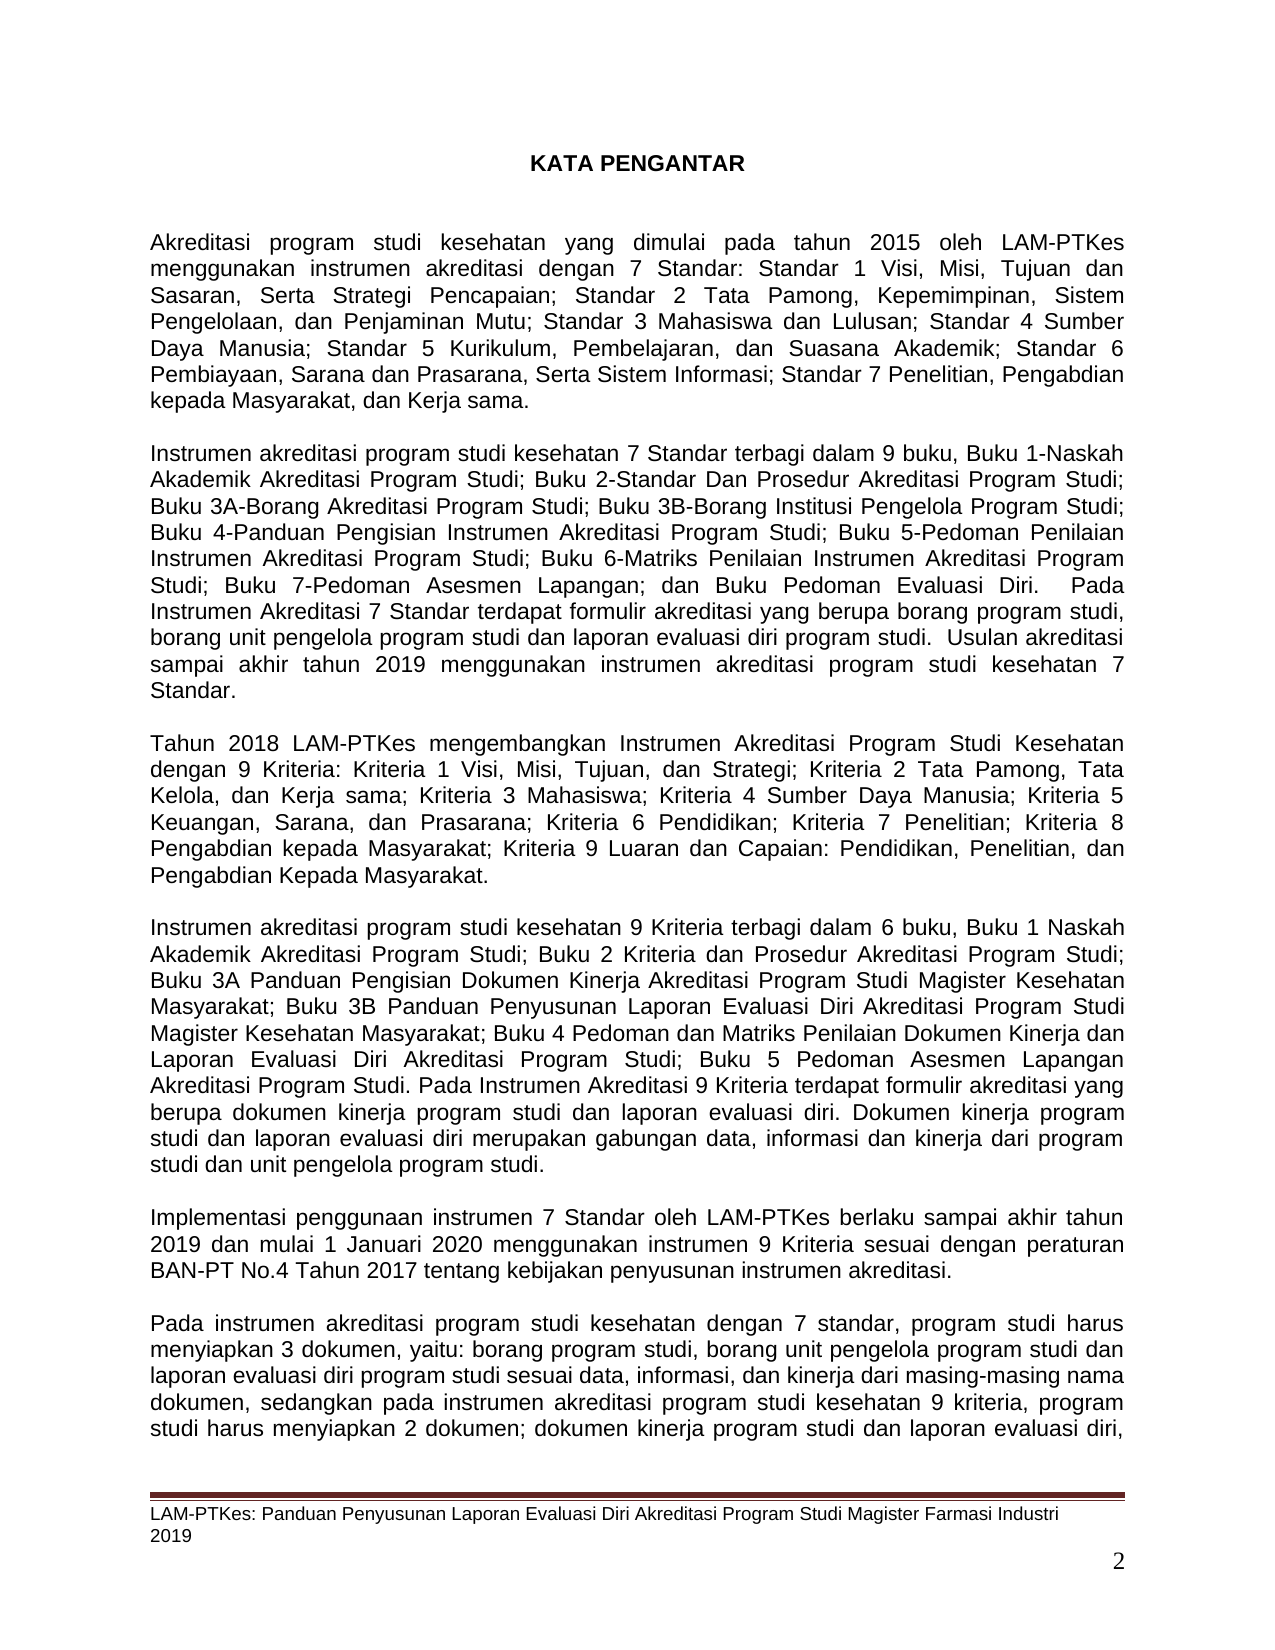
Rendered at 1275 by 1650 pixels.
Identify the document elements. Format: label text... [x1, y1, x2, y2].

text Instrumen akreditasi program studi kesehatan 7 Standar terbagi dalam 9 buku, Buku 1-Naskah Akademik Akreditasi Program Studi; Buku 2-Standar Dan Prosedur Akreditasi Program Studi; Buku 3A-Borang Akreditasi Program Studi; Buku 3B-Borang Institusi Pengelola Program Studi; Buku 4-Panduan Pengisian Instrumen Akreditasi Program Studi; Buku 5-Pedoman Penilaian Instrumen Akreditasi Program Studi; Buku 6-Matriks Penilaian Instrumen Akreditasi Program Studi; Buku 7-Pedoman Asesmen Lapangan; dan Buku Pedoman Evaluasi Diri. Pada Instrumen Akreditasi 7 Standar terdapat formulir akreditasi yang berupa borang program studi, borang unit pengelola program studi dan laporan evaluasi diri program studi. Usulan akreditasi sampai akhir tahun 2019 menggunakan instrumen akreditasi program studi kesehatan 7 Standar. [150, 440, 1125, 703]
subtitle KATA PENGANTAR [150, 150, 1125, 176]
text Implementasi penggunaan instrumen 7 Standar oleh LAM-PTKes berlaku sampai akhir tahun 2019 dan mulai 1 Januari 2020 menggunakan instrumen 9 Kriteria sesuai dengan peraturan BAN-PT No.4 Tahun 2017 tentang kebijakan penyusunan instrumen akreditasi. [150, 1204, 1125, 1283]
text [150, 1309, 1125, 1441]
text Instrumen akreditasi program studi kesehatan 9 Kriteria terbagi dalam 6 buku, Buku 1 Naskah Akademik Akreditasi Program Studi; Buku 2 Kriteria dan Prosedur Akreditasi Program Studi; Buku 3A Panduan Pengisian Dokumen Kinerja Akreditasi Program Studi Magister Kesehatan Masyarakat; Buku 3B Panduan Penyusunan Laporan Evaluasi Diri Akreditasi Program Studi Magister Kesehatan Masyarakat; Buku 4 Pedoman dan Matriks Penilaian Dokumen Kinerja dan Laporan Evaluasi Diri Akreditasi Program Studi; Buku 5 Pedoman Asesmen Lapangan Akreditasi Program Studi. Pada Instrumen Akreditasi 9 Kriteria terdapat formulir akreditasi yang berupa dokumen kinerja program studi dan laporan evaluasi diri. Dokumen kinerja program studi dan laporan evaluasi diri merupakan gabungan data, informasi dan kinerja dari program studi dan unit pengelola program studi. [150, 914, 1125, 1178]
text Akreditasi program studi kesehatan yang dimulai pada tahun 2015 oleh LAM-PTKes menggunakan instrumen akreditasi dengan 7 Standar: Standar 1 Visi, Misi, Tujuan dan Sasaran, Serta Strategi Pencapaian; Standar 2 Tata Pamong, Kepemimpinan, Sistem Pengelolaan, dan Penjaminan Mutu; Standar 3 Mahasiswa dan Lulusan; Standar 4 Sumber Daya Manusia; Standar 5 Kurikulum, Pembelajaran, dan Suasana Akademik; Standar 6 Pembiayaan, Sarana dan Prasarana, Serta Sistem Informasi; Standar 7 Penelitian, Pengabdian kepada Masyarakat, dan Kerja sama. [150, 229, 1125, 413]
text Tahun 2018 LAM-PTKes mengembangkan Instrumen Akreditasi Program Studi Kesehatan dengan 9 Kriteria: Kriteria 1 Visi, Misi, Tujuan, dan Strategi; Kriteria 2 Tata Pamong, Tata Kelola, dan Kerja sama; Kriteria 3 Mahasiswa; Kriteria 4 Sumber Daya Manusia; Kriteria 5 Keuangan, Sarana, dan Prasarana; Kriteria 6 Pendidikan; Kriteria 7 Penelitian; Kriteria 8 Pengabdian kepada Masyarakat; Kriteria 9 Luaran dan Capaian: Pendidikan, Penelitian, dan Pengabdian Kepada Masyarakat. [150, 730, 1125, 888]
